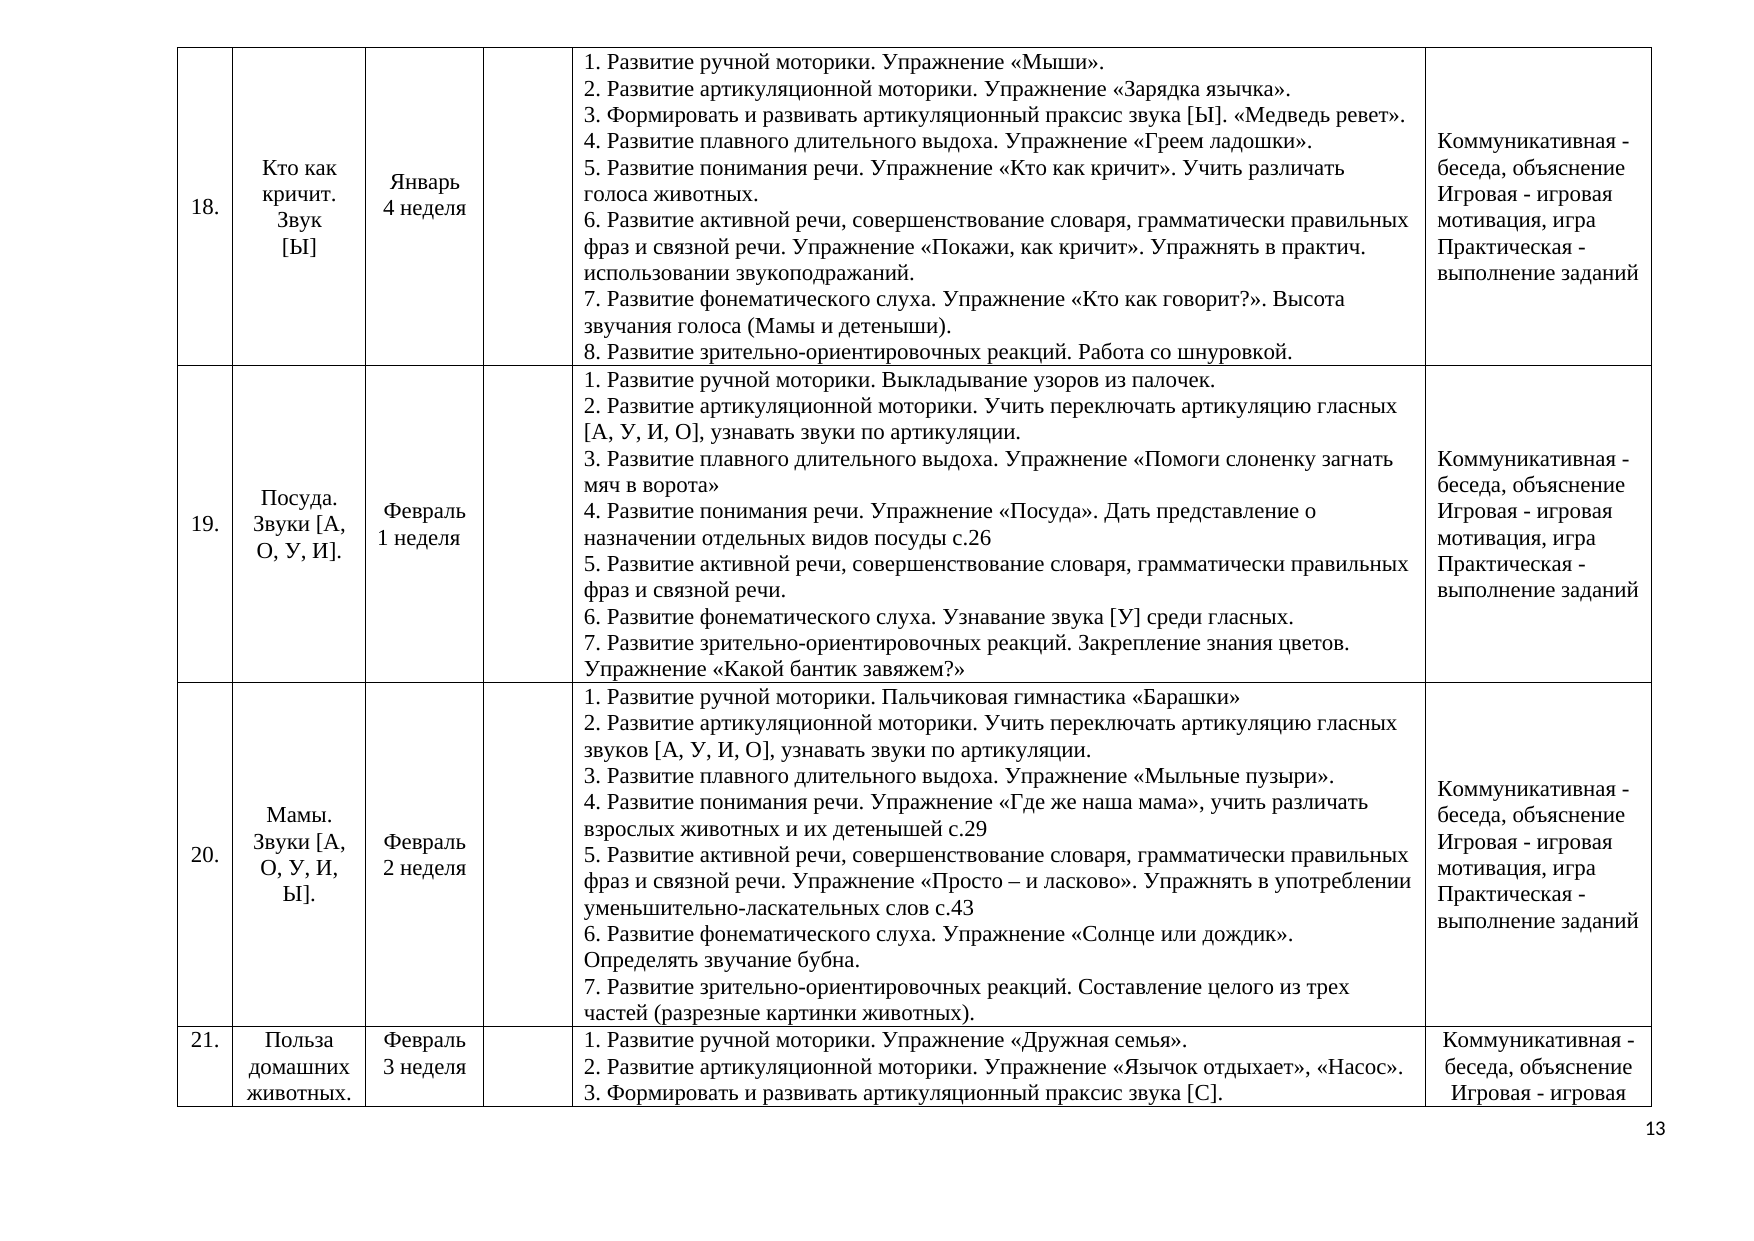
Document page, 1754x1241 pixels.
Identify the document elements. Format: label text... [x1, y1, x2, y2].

table_cell Коммуникативная - беседа, объяснение Игровая - игровая мотивация, игра Практическая - выполнение заданий [1426, 366, 1651, 682]
table_cell Мамы. Звуки [А, О, У, И, Ы]. [233, 683, 365, 1026]
table_cell 20. [178, 683, 232, 1026]
table_cell 21. [178, 1027, 232, 1106]
table_cell Февраль 2 неделя [366, 683, 483, 1026]
table_cell 1. Развитие ручной моторики. Пальчиковая гимнастика «Барашки» 2. Развитие артикуляционной моторики. Учить переключать артикуляцию гласных звуков [А, У, И, О], узнавать звуки по артикуляции. 3. Развитие плавного длительного выдоха. Упражнение «Мыльные пузыри». 4. Развитие понимания речи. Упражнение «Где же наша мама», учить различать взрослых животных и их детенышей с.29 5. Развитие активной речи, совершенствование словаря, грамматически правильных фраз и связной речи. Упражнение «Просто – и ласково». Упражнять в употреблении уменьшительно-ласкательных слов с.43 6. Развитие фонематического слуха. Упражнение «Солнце или дождик». Определять звучание бубна. 7. Развитие зрительно-ориентировочных реакций. Составление целого из трех частей (разрезные картинки животных). [573, 683, 1425, 1026]
table_cell 1. Развитие ручной моторики. Выкладывание узоров из палочек. 2. Развитие артикуляционной моторики. Учить переключать артикуляцию гласных [А, У, И, О], узнавать звуки по артикуляции. 3. Развитие плавного длительного выдоха. Упражнение «Помоги слоненку загнать мяч в ворота» 4. Развитие понимания речи. Упражнение «Посуда». Дать представление о назначении отдельных видов посуды с.26 5. Развитие активной речи, совершенствование словаря, грамматически правильных фраз и связной речи. 6. Развитие фонематического слуха. Узнавание звука [У] среди гласных. 7. Развитие зрительно-ориентировочных реакций. Закрепление знания цветов. Упражнение «Какой бантик завяжем?» [573, 366, 1425, 682]
table_cell Кто как кричит. Звук [Ы] [233, 48, 365, 364]
table_cell [484, 1027, 572, 1106]
table_cell 1. Развитие ручной моторики. Упражнение «Мыши». 2. Развитие артикуляционной моторики. Упражнение «Зарядка язычка». 3. Формировать и развивать артикуляционный праксис звука [Ы]. «Медведь ревет». 4. Развитие плавного длительного выдоха. Упражнение «Греем ладошки». 5. Развитие понимания речи. Упражнение «Кто как кричит». Учить различать голоса животных. 6. Развитие активной речи, совершенствование словаря, грамматически правильных фраз и связной речи. Упражнение «Покажи, как кричит». Упражнять в практич. использовании звукоподражаний. 7. Развитие фонематического слуха. Упражнение «Кто как говорит?». Высота звучания голоса (Мамы и детеныши). 8. Развитие зрительно-ориентировочных реакций. Работа со шнуровкой. [573, 48, 1425, 364]
table_cell Посуда. Звуки [А, О, У, И]. [233, 366, 365, 682]
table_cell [233, 1027, 365, 1106]
table_cell [484, 48, 572, 364]
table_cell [1426, 1027, 1651, 1106]
table_cell 18. [178, 48, 232, 364]
table_cell [484, 366, 572, 682]
table_cell 19. [178, 366, 232, 682]
table_cell Январь 4 неделя [366, 48, 483, 364]
table_cell [484, 683, 572, 1026]
table_cell Февраль 3 неделя [366, 1027, 483, 1106]
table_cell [1426, 48, 1651, 364]
table_cell Февраль 1 неделя [366, 366, 483, 682]
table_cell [573, 1027, 1425, 1106]
table_cell Коммуникативная - беседа, объяснение Игровая - игровая мотивация, игра Практическая - выполнение заданий [1426, 683, 1651, 1026]
